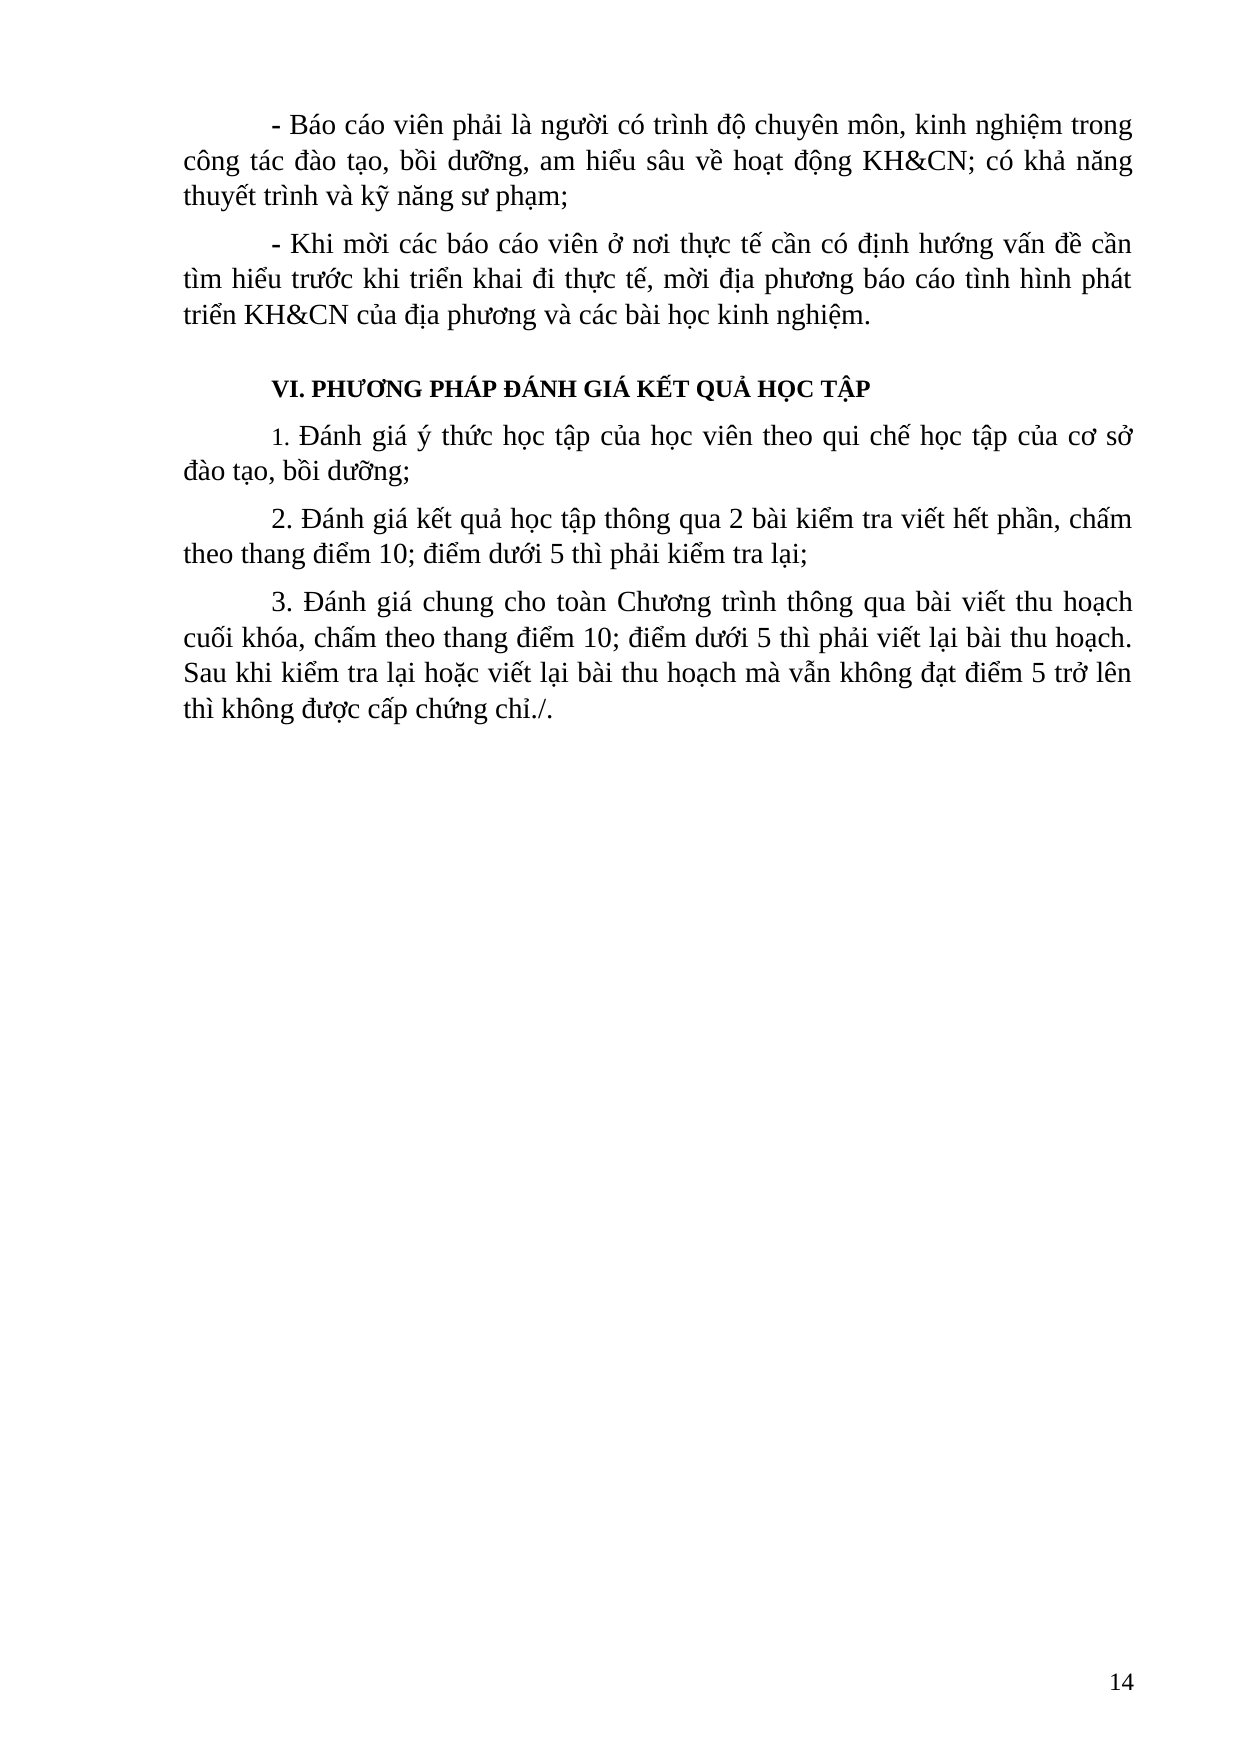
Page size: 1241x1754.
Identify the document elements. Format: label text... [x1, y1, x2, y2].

text 2. Đánh giá kết quả học tập thông qua 2 bài kiểm tra viết hết phần, chấm theo thang điểm 10; điểm dưới 5 thì phải kiểm tra lại; [183, 500, 1134, 571]
text - Báo cáo viên phải là người có trình độ chuyên môn, kinh nghiệm trong công tác đào tạo, bồi dưỡng, am hiểu sâu về hoạt động KH&CN; có khả năng thuyết trình và kỹ năng sư phạm; [183, 106, 1134, 213]
text VI. PHƯƠNG PHÁP ĐÁNH GIÁ KẾT QUẢ HỌC TẬP [183, 369, 1134, 404]
text 3. Đánh giá chung cho toàn Chương trình thông qua bài viết thu hoạch cuối khóa, chấm theo thang điểm 10; điểm dưới 5 thì phải viết lại bài thu hoạch. Sau khi kiểm tra lại hoặc viết lại bài thu hoạch mà vẫn không đạt điểm 5 trở lên thì không được cấp chứng chỉ./. [183, 583, 1134, 725]
text - Khi mời các báo cáo viên ở nơi thực tế cần có định hướng vấn đề cần tìm hiểu trước khi triển khai đi thực tế, mời địa phương báo cáo tình hình phát triển KH&CN của địa phương và các bài học kinh nghiệm. [183, 225, 1134, 331]
text 1. Đánh giá ý thức học tập của học viên theo qui chế học tập của cơ sở đào tạo, bồi dưỡng; [183, 417, 1134, 488]
